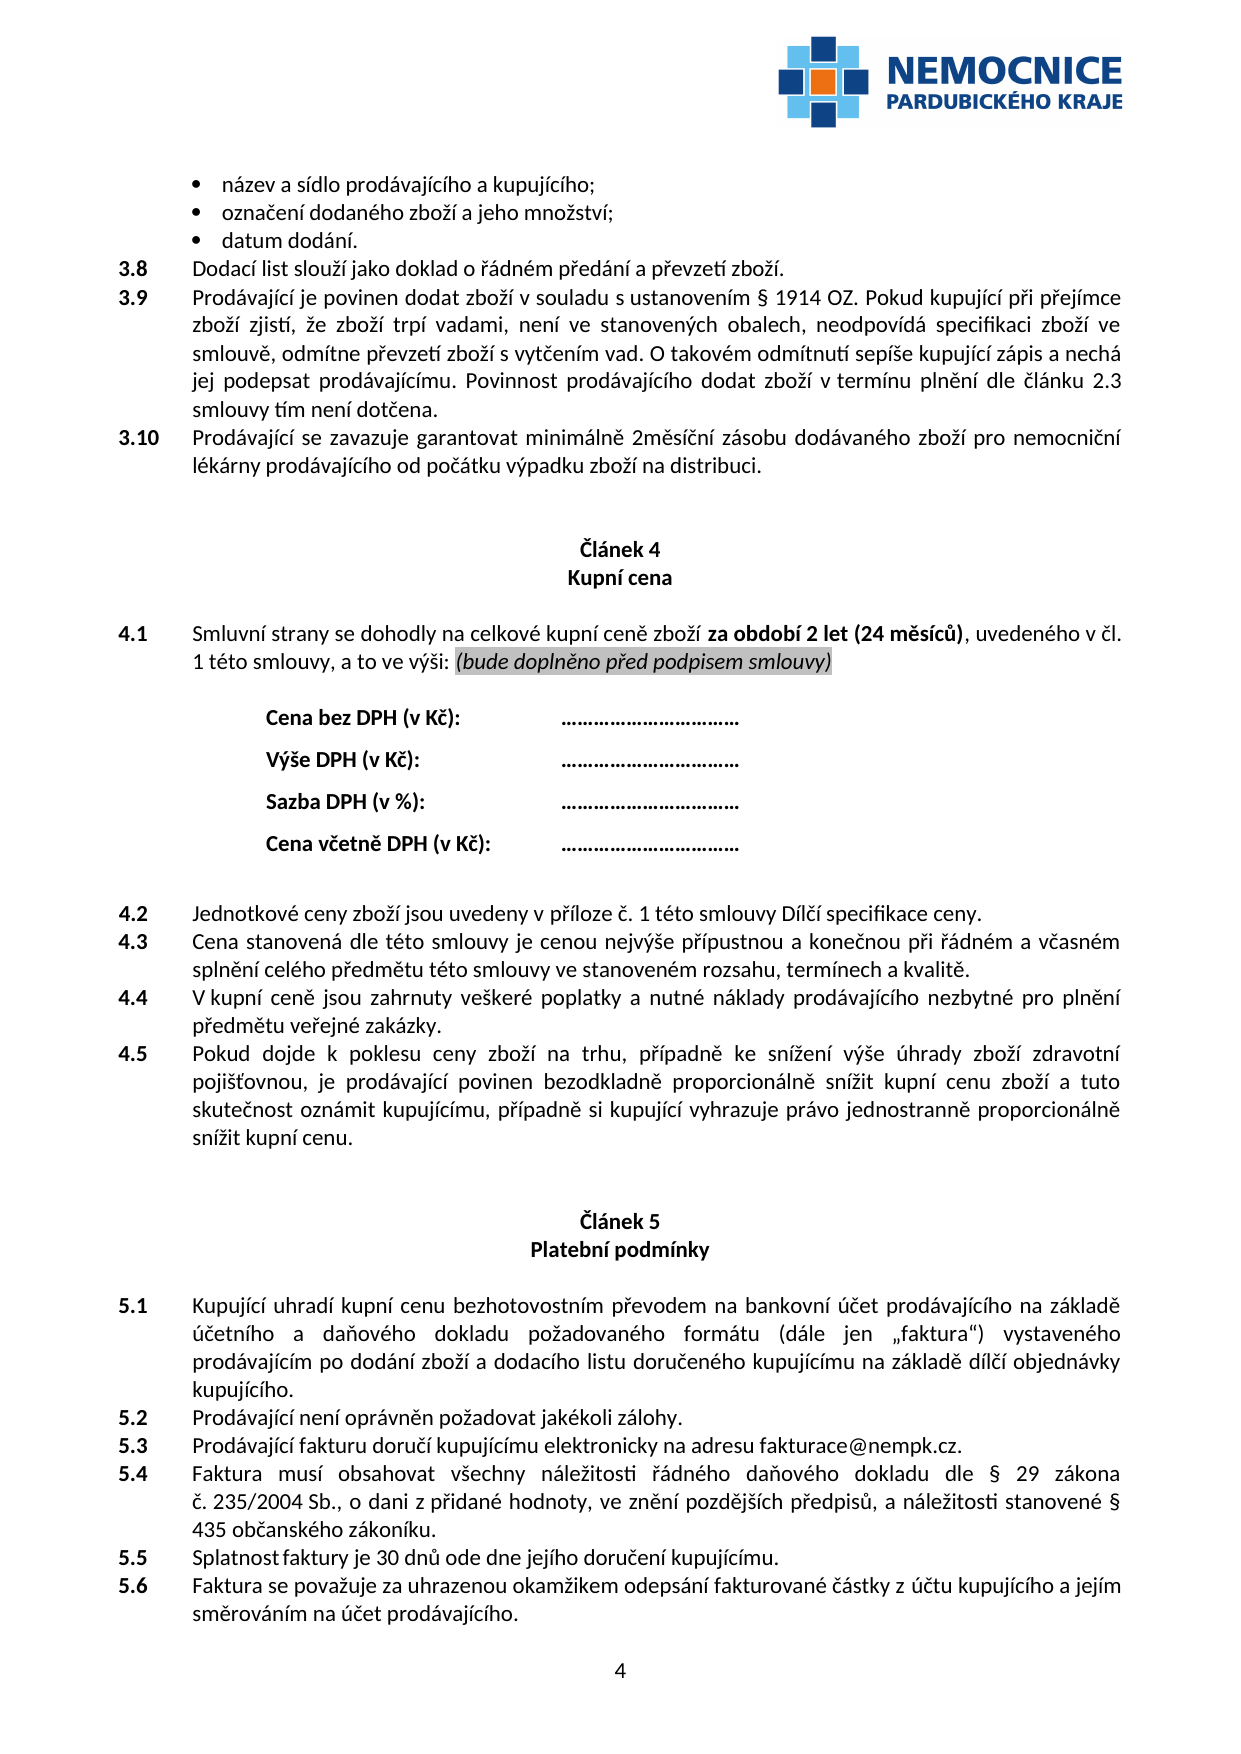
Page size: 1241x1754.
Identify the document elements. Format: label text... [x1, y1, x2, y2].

text 3.8 Dodací list slouží jako doklad o řádném předání a převzetí zboží. [118, 254, 1122, 283]
text 4.3 Cena stanovená dle této smlouvy je cenou nejvýše přípustnou a konečnou při řádném a včasném splnění celého předmětu této smlouvy ve stanoveném rozsahu, termínech a kvalitě. [118, 927, 1122, 983]
text Platební podmínky [118, 1235, 1122, 1263]
text 4.5 Pokud dojde k poklesu ceny zboží na trhu, případně ke snížení výše úhrady zboží zdravotní pojišťovnou, je prodávající povinen bezodkladně proporcionálně snížit kupní cenu zboží a tuto skutečnost oznámit kupujícímu, případně si kupující vyhrazuje právo jednostranně proporcionálně snížit kupní cenu. [118, 1039, 1122, 1151]
picture [777, 36, 1123, 129]
text 5.1 Kupující uhradí kupní cenu bezhotovostním převodem na bankovní účet prodávajícího na základě účetního a daňového dokladu požadovaného formátu (dále jen „faktura“) vystaveného prodávajícím po dodání zboží a dodacího listu doručeného kupujícímu na základě dílčí objednávky kupujícího. [118, 1291, 1122, 1403]
text Článek 5 [118, 1207, 1122, 1235]
text 5.5 Splatnost faktury je 30 dnů ode dne jejího doručení kupujícímu. [118, 1543, 1122, 1571]
list označení dodaného zboží a jeho množství; [192, 198, 1122, 227]
text 3.10 Prodávající se zavazuje garantovat minimálně 2měsíční zásobu dodávaného zboží pro nemocniční lékárny prodávajícího od počátku výpadku zboží na distribuci. [118, 423, 1122, 479]
text Článek 4 [118, 535, 1122, 563]
text 5.3 Prodávající fakturu doručí kupujícímu elektronicky na adresu fakturace@nempk.cz. [118, 1431, 1122, 1459]
text 4.4 V kupní ceně jsou zahrnuty veškeré poplatky a nutné náklady prodávajícího nezbytné pro plnění předmětu veřejné zakázky. [118, 983, 1122, 1039]
text 5.6 Faktura se považuje za uhrazenou okamžikem odepsání fakturované částky z účtu kupujícího a jejím směrováním na účet prodávajícího. [118, 1571, 1122, 1627]
text 5.2 Prodávající není oprávněn požadovat jakékoli zálohy. [118, 1403, 1122, 1431]
text Výše DPH (v Kč): …………………………… [118, 745, 1122, 773]
text Sazba DPH (v %): …………………………… [118, 787, 1122, 815]
text Kupní cena [118, 563, 1122, 591]
text 5.4 Faktura musí obsahovat všechny náležitosti řádného daňového dokladu dle § 29 zákona č. 235/2004 Sb., o dani z přidané hodnoty, ve znění pozdějších předpisů, a náležitosti stanovené § 435 občanského zákoníku. [118, 1459, 1122, 1543]
list název a sídlo prodávajícího a kupujícího; [192, 171, 1122, 198]
text 4.1 Smluvní strany se dohodly na celkové kupní ceně zboží za období 2 let (24 měsíců), uvedeného v čl. 1 této smlouvy, a to ve výši: (bude doplněno před podpisem smlouvy) [118, 619, 1122, 675]
text 4.2 Jednotkové ceny zboží jsou uvedeny v příloze č. 1 této smlouvy Dílčí specifikace ceny. [118, 899, 1122, 927]
text 3.9 Prodávající je povinen dodat zboží v souladu s ustanovením § 1914 OZ. Pokud kupující při přejímce zboží zjistí, že zboží trpí vadami, není ve stanovených obalech, neodpovídá specifikaci zboží ve smlouvě, odmítne převzetí zboží s vytčením vad. O takovém odmítnutí sepíše kupující zápis a nechá jej podepsat prodávajícímu. Povinnost prodávajícího dodat zboží v termínu plnění dle článku 2.3 smlouvy tím není dotčena. [118, 283, 1122, 423]
text Cena včetně DPH (v Kč): …………………………… [118, 829, 1122, 857]
list datum dodání. [192, 227, 1122, 254]
text Cena bez DPH (v Kč): …………………………… [118, 703, 1122, 731]
